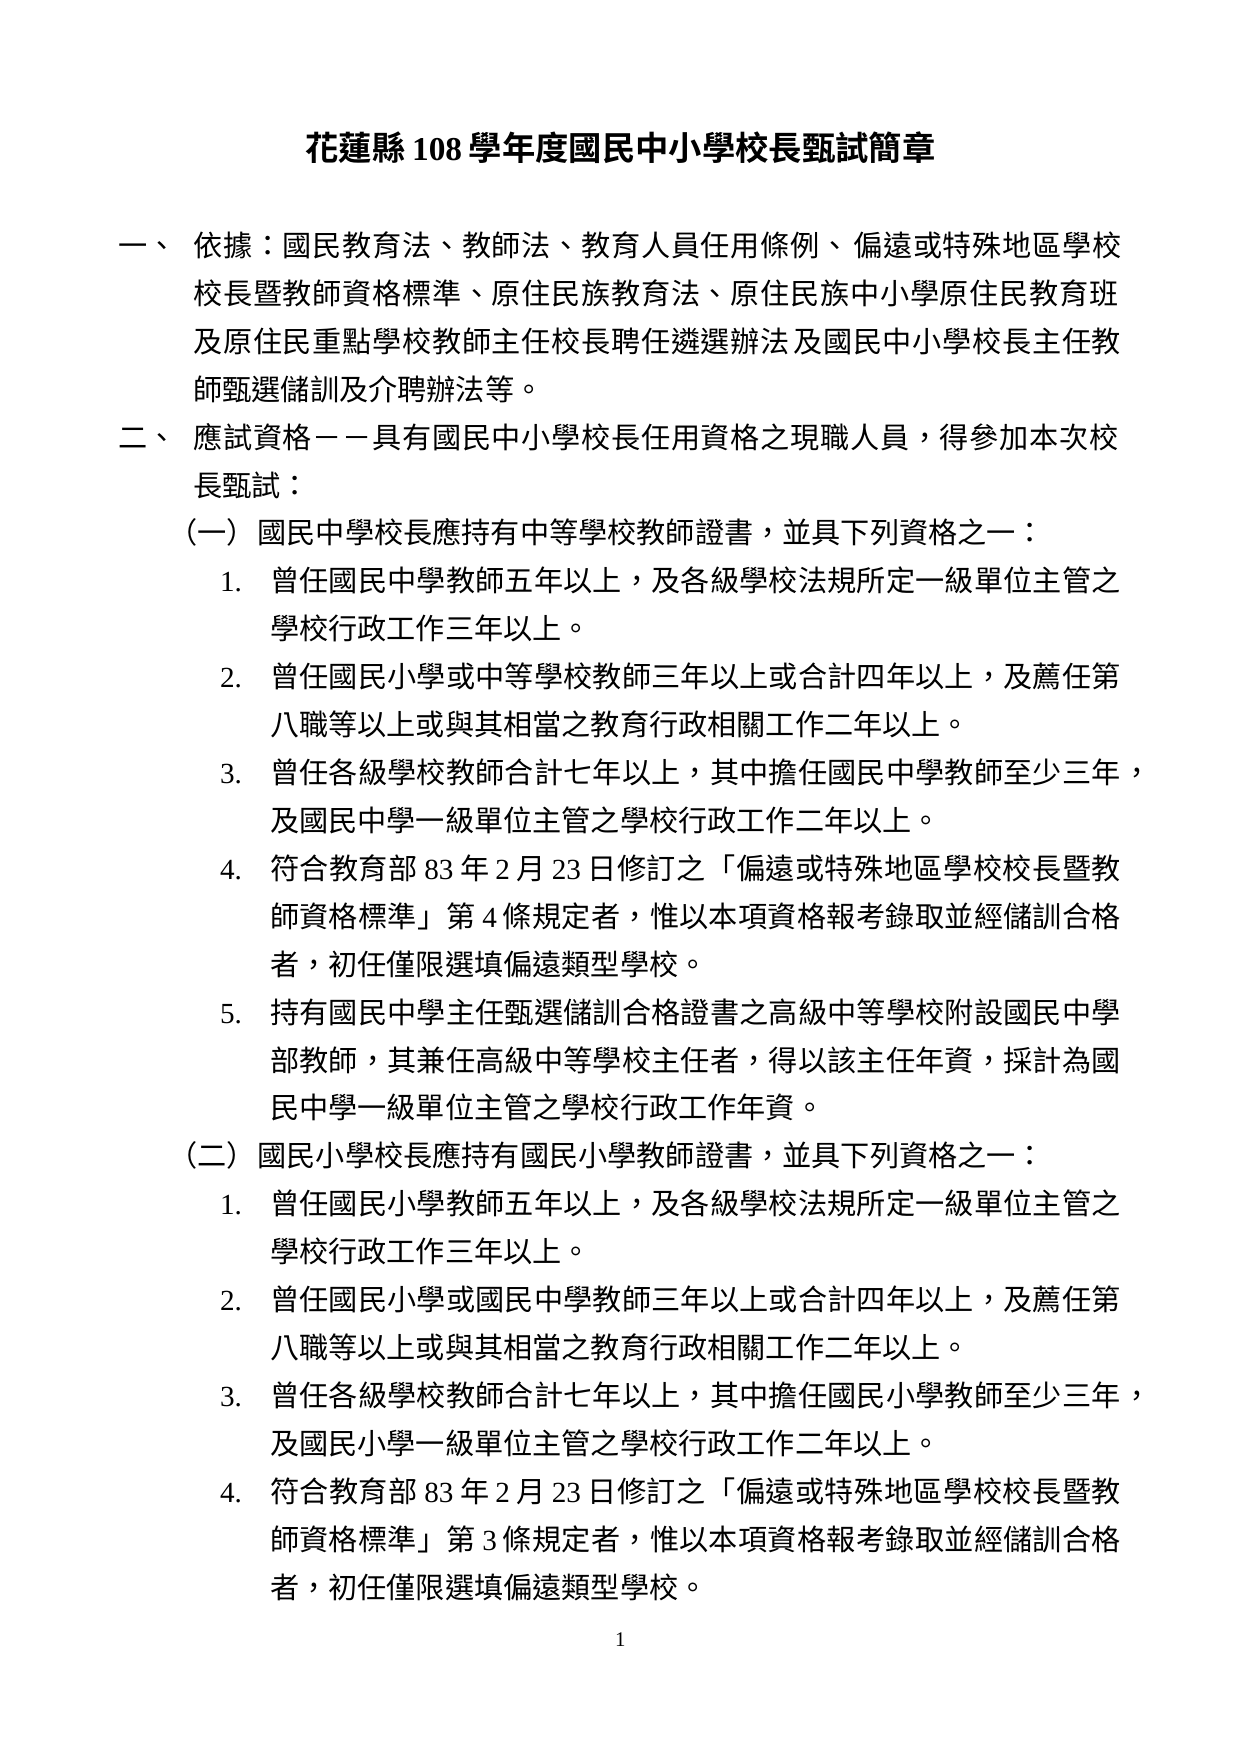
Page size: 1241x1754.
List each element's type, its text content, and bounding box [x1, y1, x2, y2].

list 依據：國民教育法、教師法、教育人員任用條例、偏遠或特殊地區學校校長暨教師資格標準、原住民族教育法、原住民族中小學原住民教育班及原住民重點學校教師主任校長聘任遴選辦法及國民中小學校長主任教師甄選儲訓及介聘辦法等。 [118, 218, 1122, 410]
list 國民小學校長應持有國民小學教師證書，並具下列資格之一： [168, 1128, 1122, 1176]
list 曾任國民小學或國民中學教師三年以上或合計四年以上，及薦任第八職等以上或與其相當之教育行政相關工作二年以上。 [220, 1272, 1122, 1368]
list 符合教育部修訂之「偏遠或特殊地區學校校長暨教師資格標準」第4條規定者，惟以本項資格報考錄取並經儲訓合格者，初任僅限選填偏遠類型學校。 [220, 841, 1122, 985]
list 應試資格－－具有國民中小學校長任用資格之現職人員，得參加本次校長甄試： [118, 410, 1122, 506]
list 國民中學校長應持有中等學校教師證書，並具下列資格之一： [168, 506, 1122, 553]
list 持有國民中學主任甄選儲訓合格證書之高級中等學校附設國民中學部教師，其兼任高級中等學校主任者，得以該主任年資，採計為國民中學一級單位主管之學校行政工作年資。 [220, 985, 1122, 1128]
list 符合教育部修訂之「偏遠或特殊地區學校校長暨教師資格標準」第3條規定者，惟以本項資格報考錄取並經儲訓合格者，初任僅限選填偏遠類型學校。 [220, 1464, 1122, 1608]
list 曾任各級學校教師合計七年以上，其中擔任國民小學教師至少三年，及國民小學一級單位主管之學校行政工作二年以上。 [220, 1368, 1122, 1464]
list 曾任國民小學或中等學校教師三年以上或合計四年以上，及薦任第八職等以上或與其相當之教育行政相關工作二年以上。 [220, 649, 1122, 745]
list 曾任國民中學教師五年以上，及各級學校法規所定一級單位主管之學校行政工作三年以上。 [220, 553, 1122, 649]
list 曾任國民小學教師五年以上，及各級學校法規所定一級單位主管之學校行政工作三年以上。 [220, 1176, 1122, 1272]
text 花蓮縣108學年度國民中小學校長甄試簡章 [118, 122, 1122, 170]
list 曾任各級學校教師合計七年以上，其中擔任國民中學教師至少三年，及國民中學一級單位主管之學校行政工作二年以上。 [220, 745, 1122, 841]
